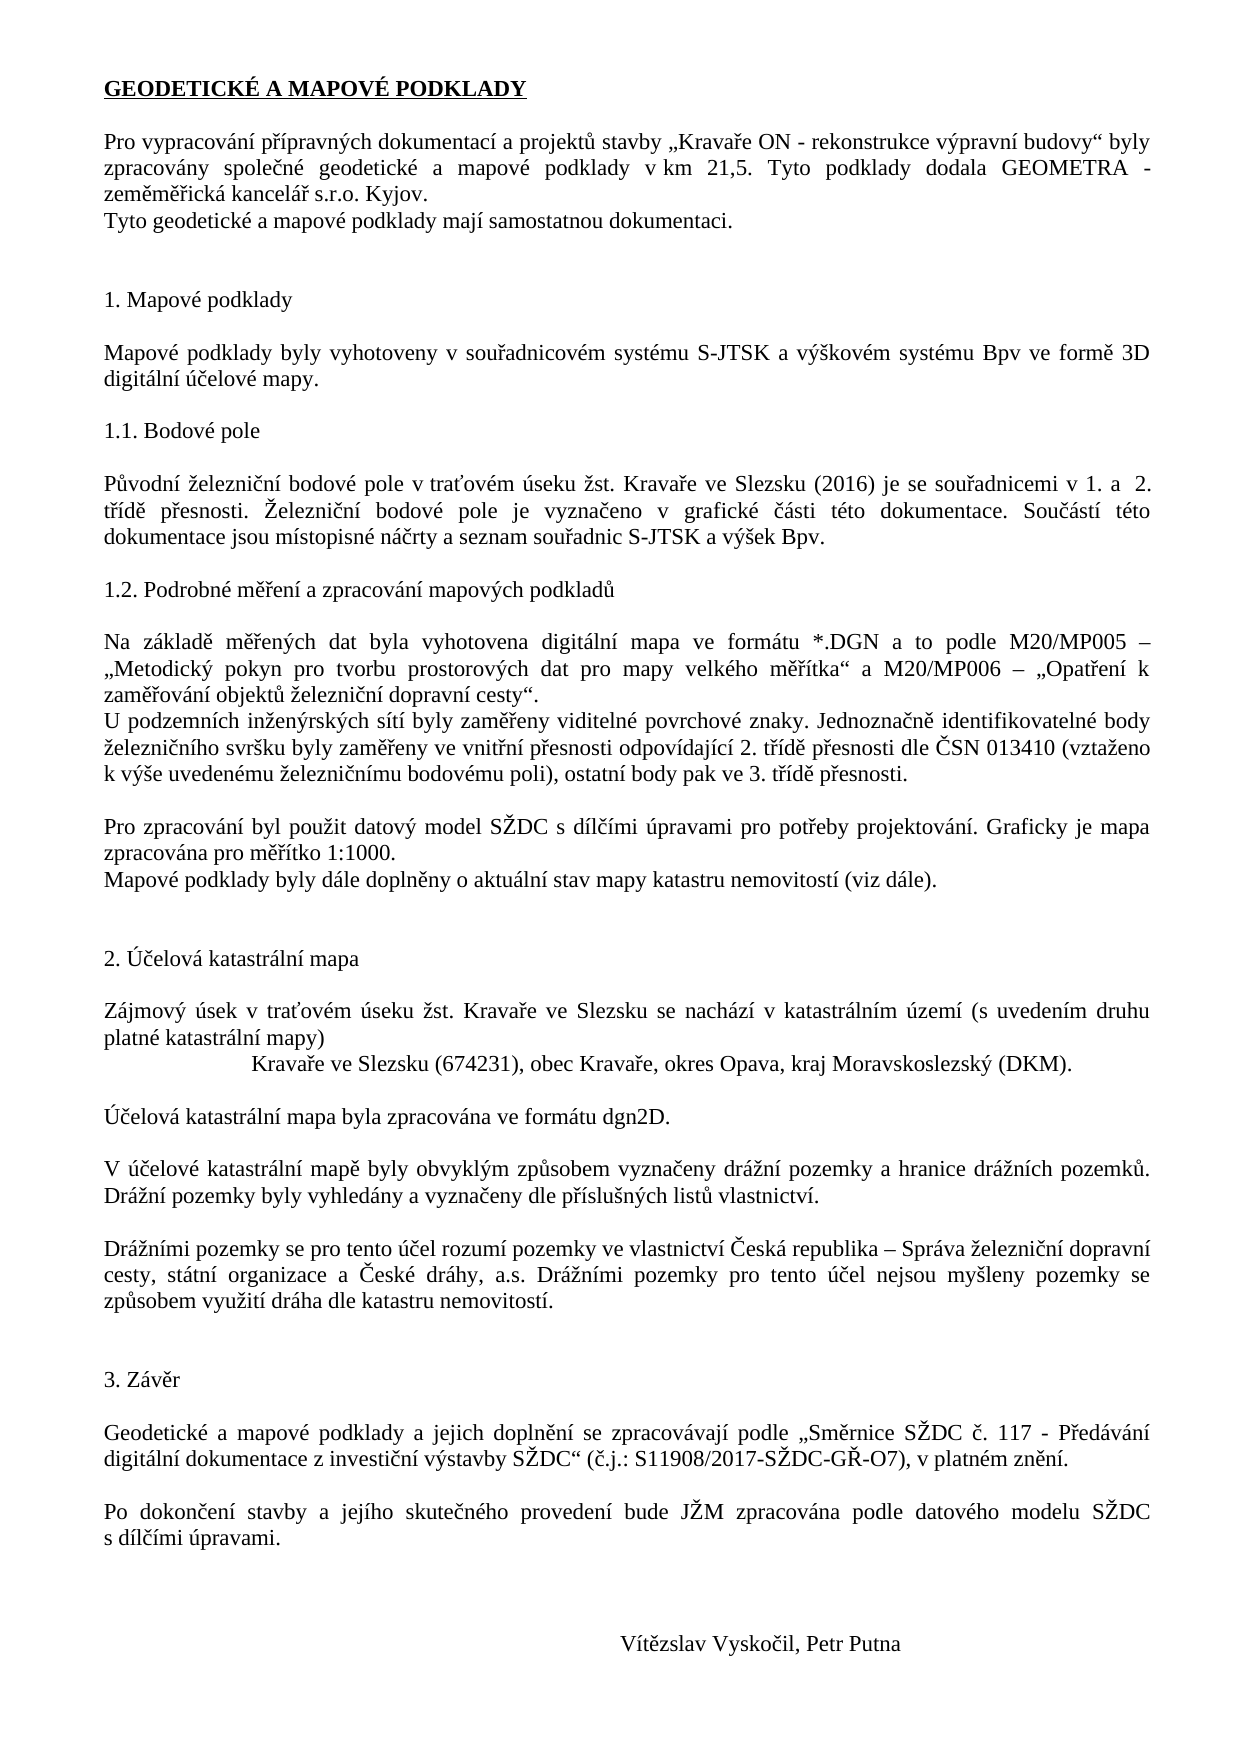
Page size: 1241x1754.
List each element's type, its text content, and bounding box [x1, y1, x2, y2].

text Geodetické a mapové podklady a jejich doplnění se zpracovávají podle „Směrnice SŽDC č. 117 - Předávání digitální dokumentace z investiční výstavby SŽDC“ (č.j.: S11908/2017-SŽDC-GŘ-O7), v platném znění. [103, 1419, 1152, 1472]
text GEODETICKÉ A MAPOVÉ PODKLADY [103, 75, 1152, 101]
text Na základě měřených dat byla vyhotovena digitální mapa ve formátu *.DGN a to podle M20/MP005 – „Metodický pokyn pro tvorbu prostorových dat pro mapy velkého měřítka“ a M20/MP006 – „Opatření k zaměřování objektů železniční dopravní cesty“. [103, 628, 1152, 707]
text Zájmový úsek v traťovém úseku žst. Kravaře ve Slezsku se nachází v katastrálním území (s uvedením druhu platné katastrální mapy) [103, 997, 1152, 1050]
text 3. Závěr [103, 1366, 1152, 1393]
text Účelová katastrální mapa byla zpracována ve formátu dgn2D. [103, 1103, 1152, 1129]
text Tyto geodetické a mapové podklady mají samostatnou dokumentaci. [103, 207, 1152, 233]
text V účelové katastrální mapě byly obvyklým způsobem vyznačeny drážní pozemky a hranice drážních pozemků. Drážní pozemky byly vyhledány a vyznačeny dle příslušných listů vlastnictví. [103, 1156, 1152, 1208]
text 1. Mapové podklady [103, 286, 1152, 312]
text Pro vypracování přípravných dokumentací a projektů stavby „Kravaře ON - rekonstrukce výpravní budovy“ byly zpracovány společné geodetické a mapové podklady v km 21,5. Tyto podklady dodala GEOMETRA - zeměměřická kancelář s.r.o. Kyjov. [103, 128, 1152, 207]
text 2. Účelová katastrální mapa [103, 945, 1152, 971]
text U podzemních inženýrských sítí byly zaměřeny viditelné povrchové znaky. Jednoznačně identifikovatelné body železničního svršku byly zaměřeny ve vnitřní přesnosti odpovídající 2. třídě přesnosti dle ČSN 013410 (vztaženo k výše uvedenému železničnímu bodovému poli), ostatní body pak ve 3. třídě přesnosti. [103, 707, 1152, 787]
text 1.1. Bodové pole [103, 418, 1152, 444]
text Kravaře ve Slezsku (674231), obec Kravaře, okres Opava, kraj Moravskoslezský (DKM). [177, 1050, 1152, 1076]
text Mapové podklady byly vyhotoveny v souřadnicovém systému S-JTSK a výškovém systému Bpv ve formě 3D digitální účelové mapy. [103, 338, 1152, 391]
text Mapové podklady byly dále doplněny o aktuální stav mapy katastru nemovitostí (viz dále). [103, 866, 1152, 892]
text Pro zpracování byl použit datový model SŽDC s dílčími úpravami pro potřeby projektování. Graficky je mapa zpracována pro měřítko 1:1000. [103, 813, 1152, 866]
text 1.2. Podrobné měření a zpracování mapových podkladů [103, 576, 1152, 602]
text Původní železniční bodové pole v traťovém úseku žst. Kravaře ve Slezsku (2016) je se souřadnicemi v 1. a 2. třídě přesnosti. Železniční bodové pole je vyznačeno v grafické části této dokumentace. Součástí této dokumentace jsou místopisné náčrty a seznam souřadnic S-JTSK a výšek Bpv. [103, 470, 1152, 549]
text Vítězslav Vyskočil, Petr Putna [546, 1630, 1152, 1656]
text Po dokončení stavby a jejího skutečného provedení bude JŽM zpracována podle datového modelu SŽDC s dílčími úpravami. [103, 1498, 1152, 1551]
text Drážními pozemky se pro tento účel rozumí pozemky ve vlastnictví Česká republika – Správa železniční dopravní cesty, státní organizace a České dráhy, a.s. Drážními pozemky pro tento účel nejsou myšleny pozemky se způsobem využití dráha dle katastru nemovitostí. [103, 1234, 1152, 1314]
